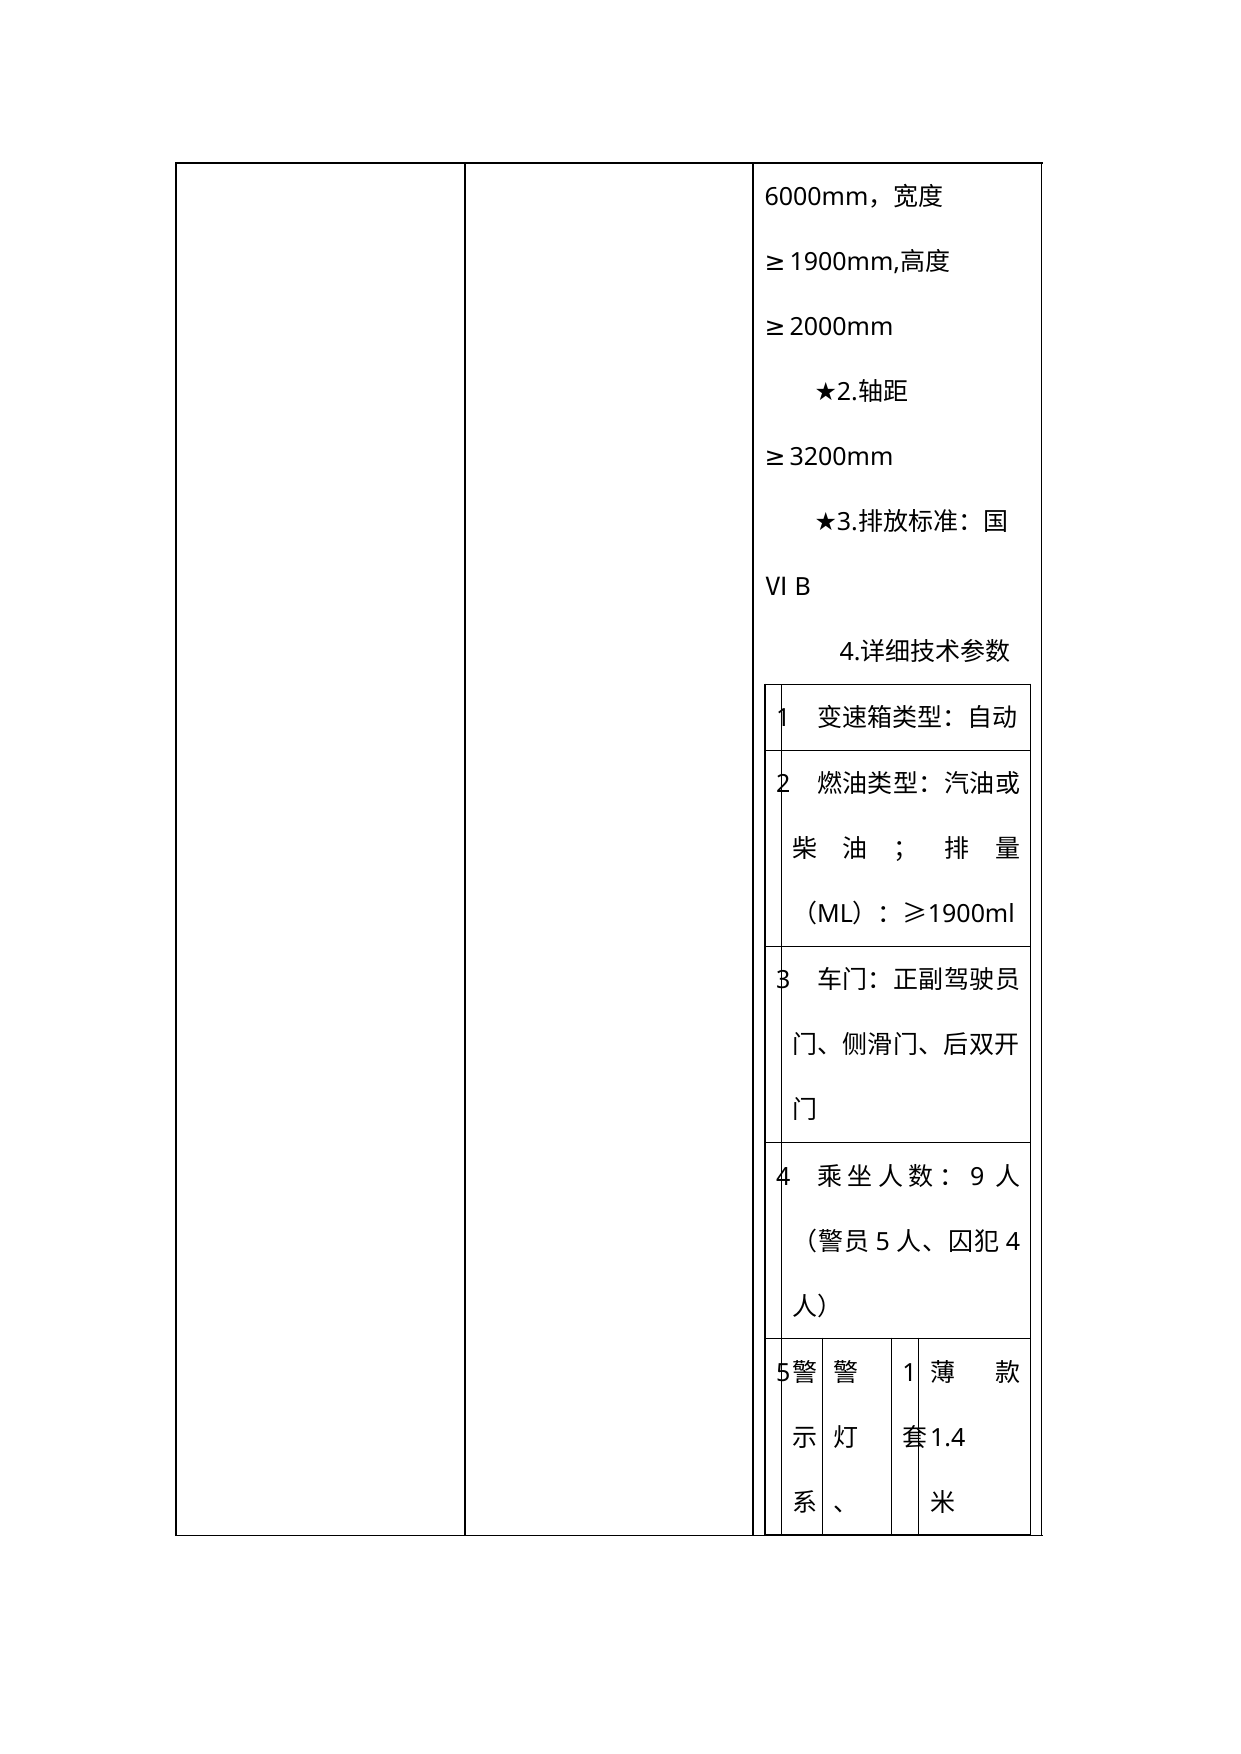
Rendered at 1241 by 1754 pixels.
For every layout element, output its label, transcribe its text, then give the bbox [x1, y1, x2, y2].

table_cell 1 [177, 164, 464, 1535]
table_cell [466, 164, 752, 1535]
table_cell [754, 164, 1041, 1535]
